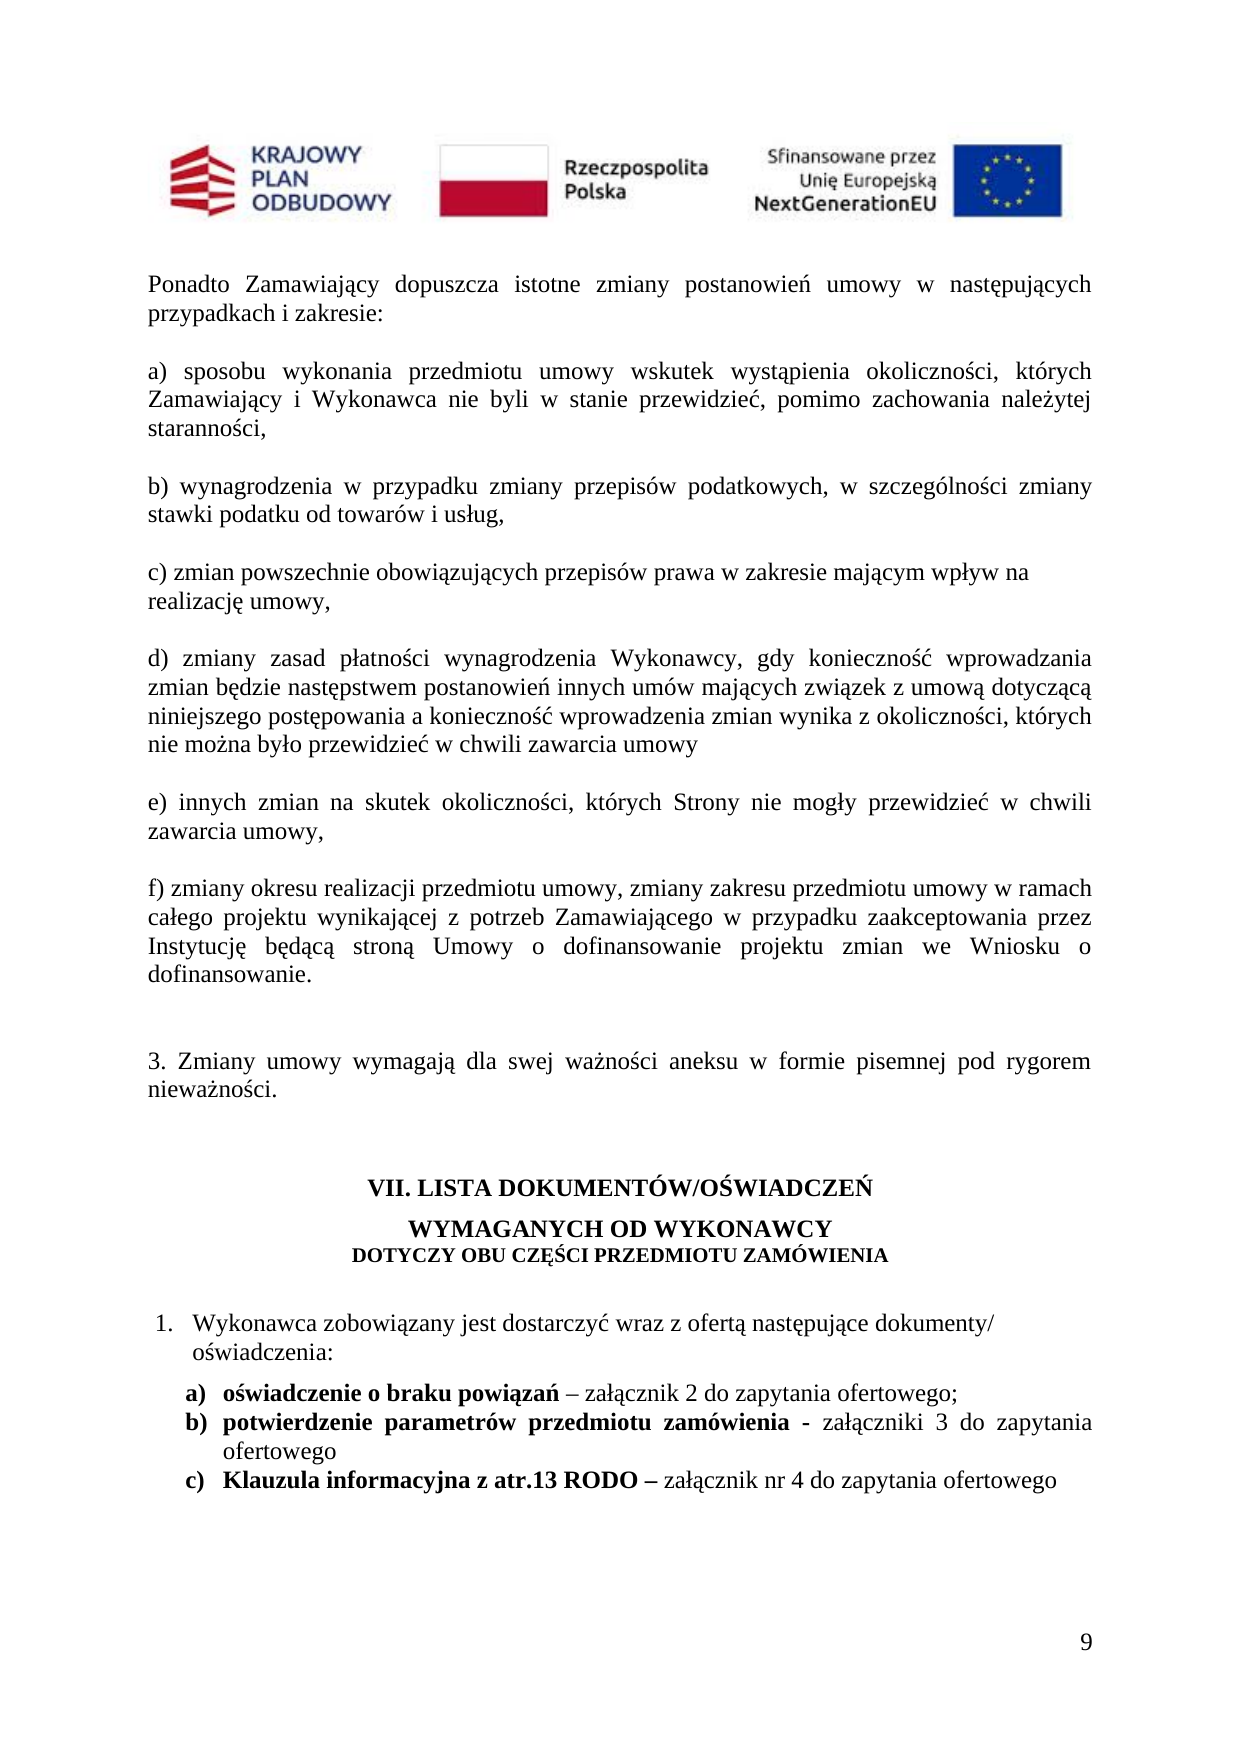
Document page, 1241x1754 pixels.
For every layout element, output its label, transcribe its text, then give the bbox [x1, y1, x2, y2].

list oświadczenie o braku powiązań – załącznik 2 do zapytania ofertowego; [185, 1378, 1093, 1407]
text b) wynagrodzenia w przypadku zmiany przepisów podatkowych, w szczególności zmiany stawki podatku od towarów i usług, [148, 442, 1093, 528]
list Wykonawca zobowiązany jest dostarczyć wraz z ofertą następujące dokumenty/ oświadczenia: [154, 1308, 1093, 1366]
text realizację umowy, [148, 586, 1093, 614]
text e) innych zmian na skutek okoliczności, których Strony nie mogły przewidzieć w chwili zawarcia umowy, [148, 758, 1093, 844]
text d) zmiany zasad płatności wynagrodzenia Wykonawcy, gdy konieczność wprowadzania zmian będzie następstwem postanowień innych umów mających związek z umową dotyczącą niniejszego postępowania a konieczność wprowadzenia zmian wynika z okoliczności, których nie można było przewidzieć w chwili zawarcia umowy [148, 614, 1093, 758]
text 3. Zmiany umowy wymagają dla swej ważności aneksu w formie pisemnej pod rygorem nieważności. [148, 1046, 1093, 1132]
text a) sposobu wykonania przedmiotu umowy wskutek wystąpienia okoliczności, których Zamawiający i Wykonawca nie byli w stanie przewidzieć, pomimo zachowania należytej staranności, [148, 327, 1093, 442]
list Klauzula informacyjna z atr.13 RODO – załącznik nr 4 do zapytania ofertowego [185, 1465, 1093, 1493]
text WYMAGANYCH OD WYKONAWCY [148, 1214, 1093, 1243]
text DOTYCZY OBU CZĘŚCI PRZEDMIOTU ZAMÓWIENIA [148, 1243, 1093, 1267]
text f) zmiany okresu realizacji przedmiotu umowy, zmiany zakresu przedmiotu umowy w ramach całego projektu wynikającej z potrzeb Zamawiającego w przypadku zaakceptowania przez Instytucję będącą stroną Umowy o dofinansowanie projektu zmian we Wniosku o dofinansowanie. [148, 844, 1093, 988]
list potwierdzenie parametrów przedmiotu zamówienia - załączniki 3 do zapytania ofertowego [185, 1407, 1093, 1465]
text VII. LISTA DOKUMENTÓW/OŚWIADCZEŃ [148, 1173, 1093, 1202]
picture [147, 122, 1085, 241]
text c) zmian powszechnie obowiązujących przepisów prawa w zakresie mającym wpływ na [148, 528, 1093, 586]
